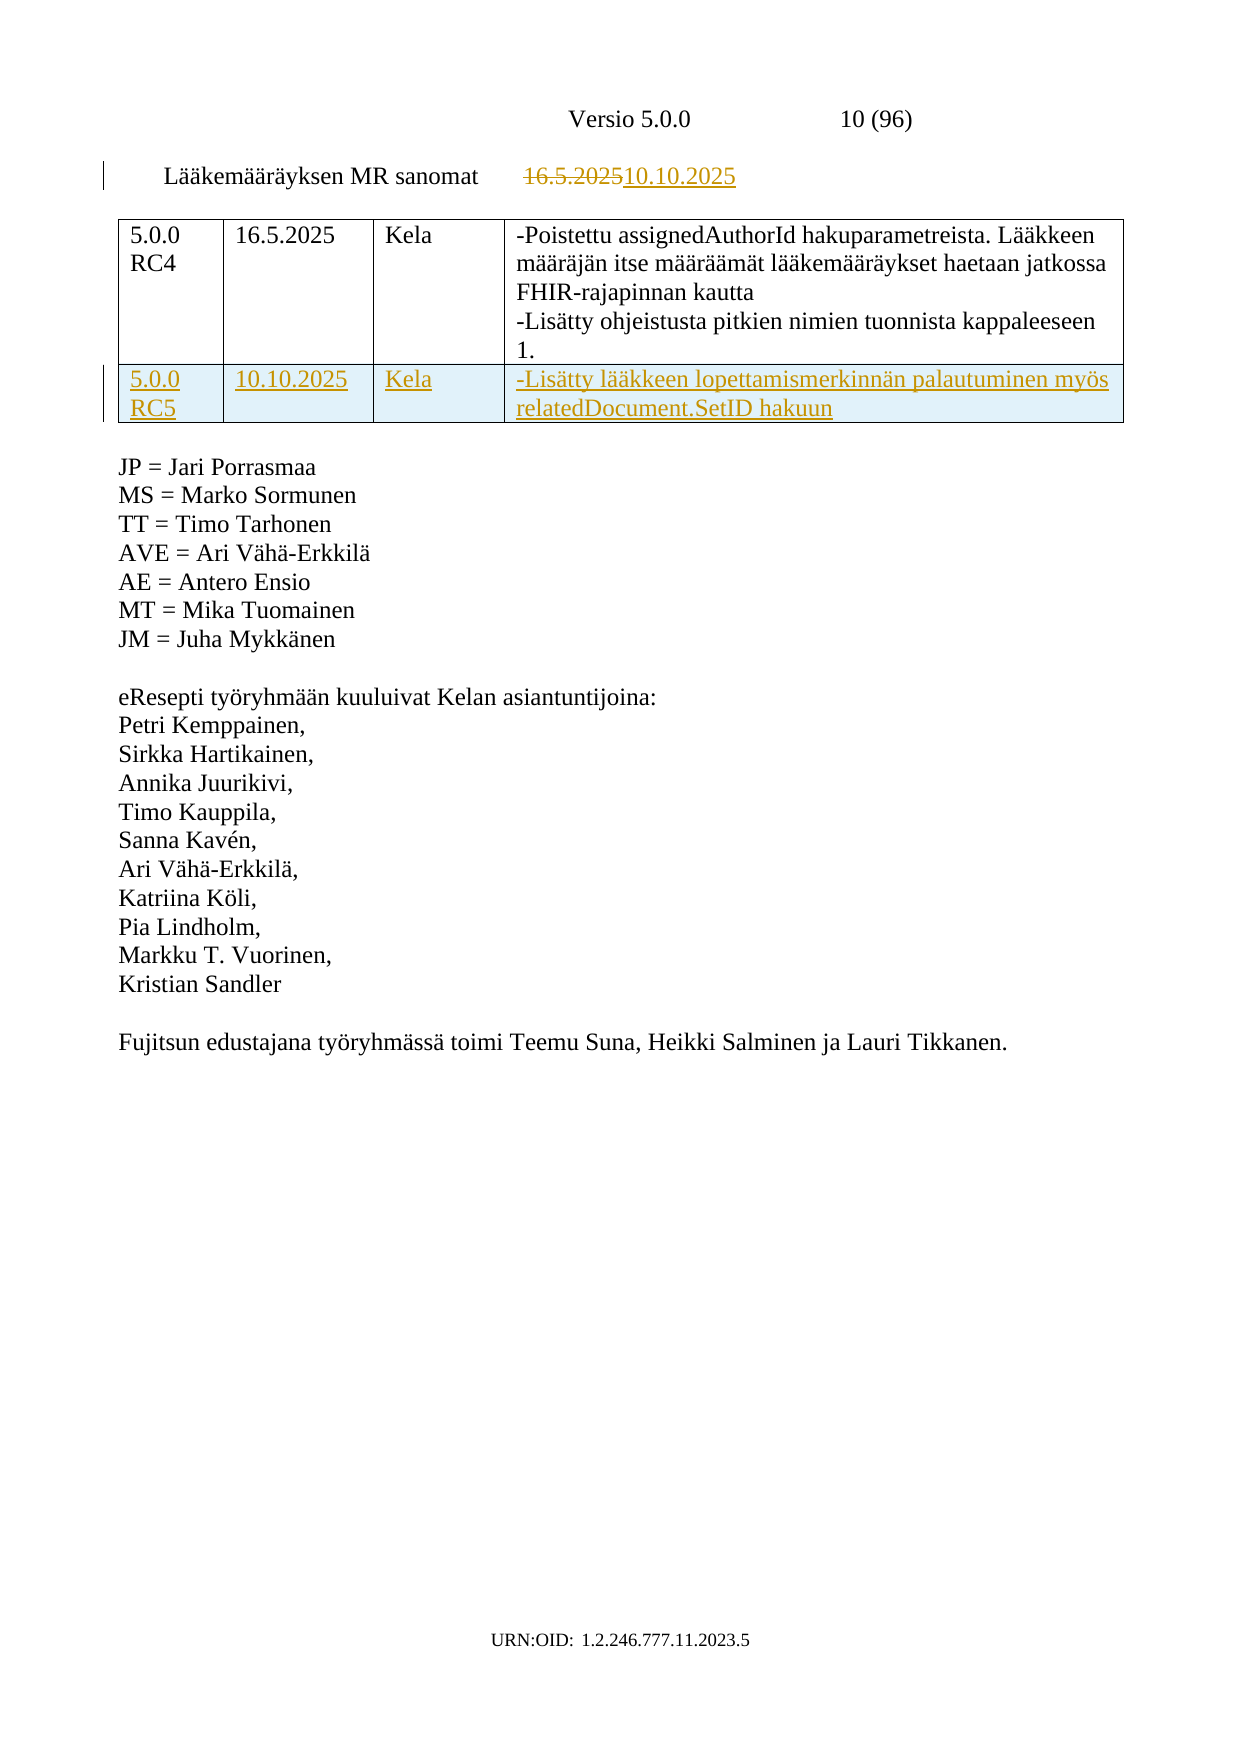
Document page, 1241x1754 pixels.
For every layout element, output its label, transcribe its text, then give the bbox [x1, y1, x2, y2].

text Timo Kauppila, [118, 797, 1122, 826]
table_cell 5.0.0 RC4 [119, 220, 223, 363]
text JP = Jari Porrasmaa [118, 452, 1122, 481]
text Pia Lindholm, [118, 912, 1122, 941]
text AVE = Ari Vähä-Erkkilä [118, 538, 1122, 567]
text Petri Kemppainen, [118, 711, 1122, 739]
table_cell Kela [374, 220, 504, 363]
text MT = Mika Tuomainen [118, 596, 1122, 624]
text MS = Marko Sormunen [118, 481, 1122, 509]
text eResepti työryhmään kuuluivat Kelan asiantuntijoina: [118, 682, 1122, 711]
text Ari Vähä-Erkkilä, [118, 854, 1122, 883]
text Kristian Sandler [118, 969, 1122, 998]
table_cell -Poistettu assignedAuthorId hakuparametreista. Lääkkeen määräjän itse määräämät lääkemääräykset haetaan jatkossa FHIR-rajapinnan kautta -Lisätty ohjeistusta pitkien nimien tuonnista kappaleeseen 1. [505, 220, 1123, 363]
text AE = Antero Ensio [118, 567, 1122, 596]
text Sanna Kavén, [118, 826, 1122, 854]
text JM = Juha Mykkänen [118, 624, 1122, 653]
table_cell 16.5.2025 [224, 220, 373, 363]
text Katriina Köli, [118, 883, 1122, 912]
text Annika Juurikivi, [118, 768, 1122, 797]
text Fujitsun edustajana työryhmässä toimi Teemu Suna, Heikki Salminen ja Lauri Tikkanen. [118, 1027, 1122, 1056]
text Markku T. Vuorinen, [118, 941, 1122, 969]
text Sirkka Hartikainen, [118, 739, 1122, 768]
text TT = Timo Tarhonen [118, 509, 1122, 538]
